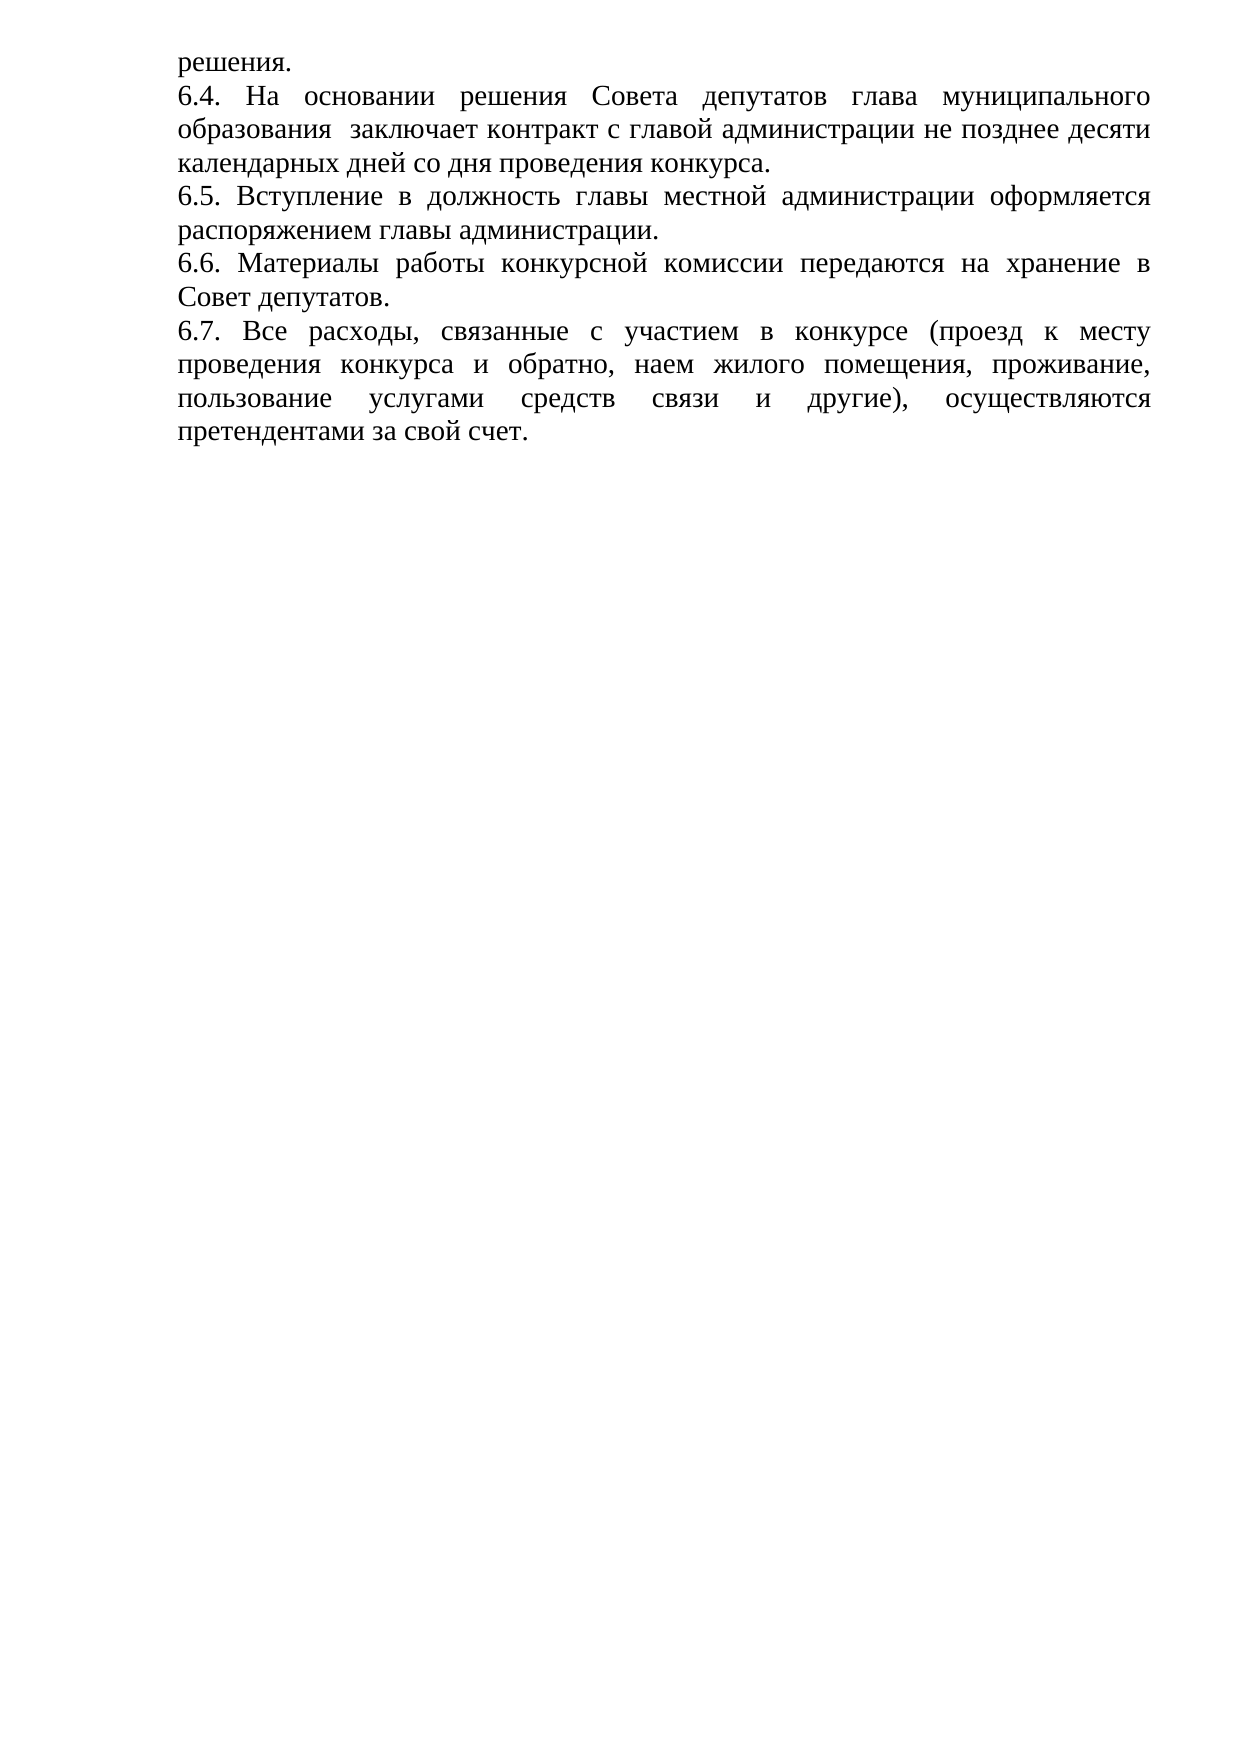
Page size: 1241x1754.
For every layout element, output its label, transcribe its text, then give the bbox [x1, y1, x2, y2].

text 6.4. На основании решения Совета депутатов глава муниципального образования заключает контракт с главой администрации не позднее десяти календарных дней со дня проведения конкурса. [177, 78, 1152, 178]
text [177, 44, 1152, 78]
text 6.7. Все расходы, связанные с участием в конкурсе (проезд к месту проведения конкурса и обратно, наем жилого помещения, проживание, пользование услугами средств связи и другие), осуществляются претендентами за свой счет. [177, 313, 1152, 447]
text 6.6. Материалы работы конкурсной комиссии передаются на хранение в Совет депутатов. [177, 246, 1152, 313]
text 6.5. Вступление в должность главы местной администрации оформляется распоряжением главы администрации. [177, 178, 1152, 246]
